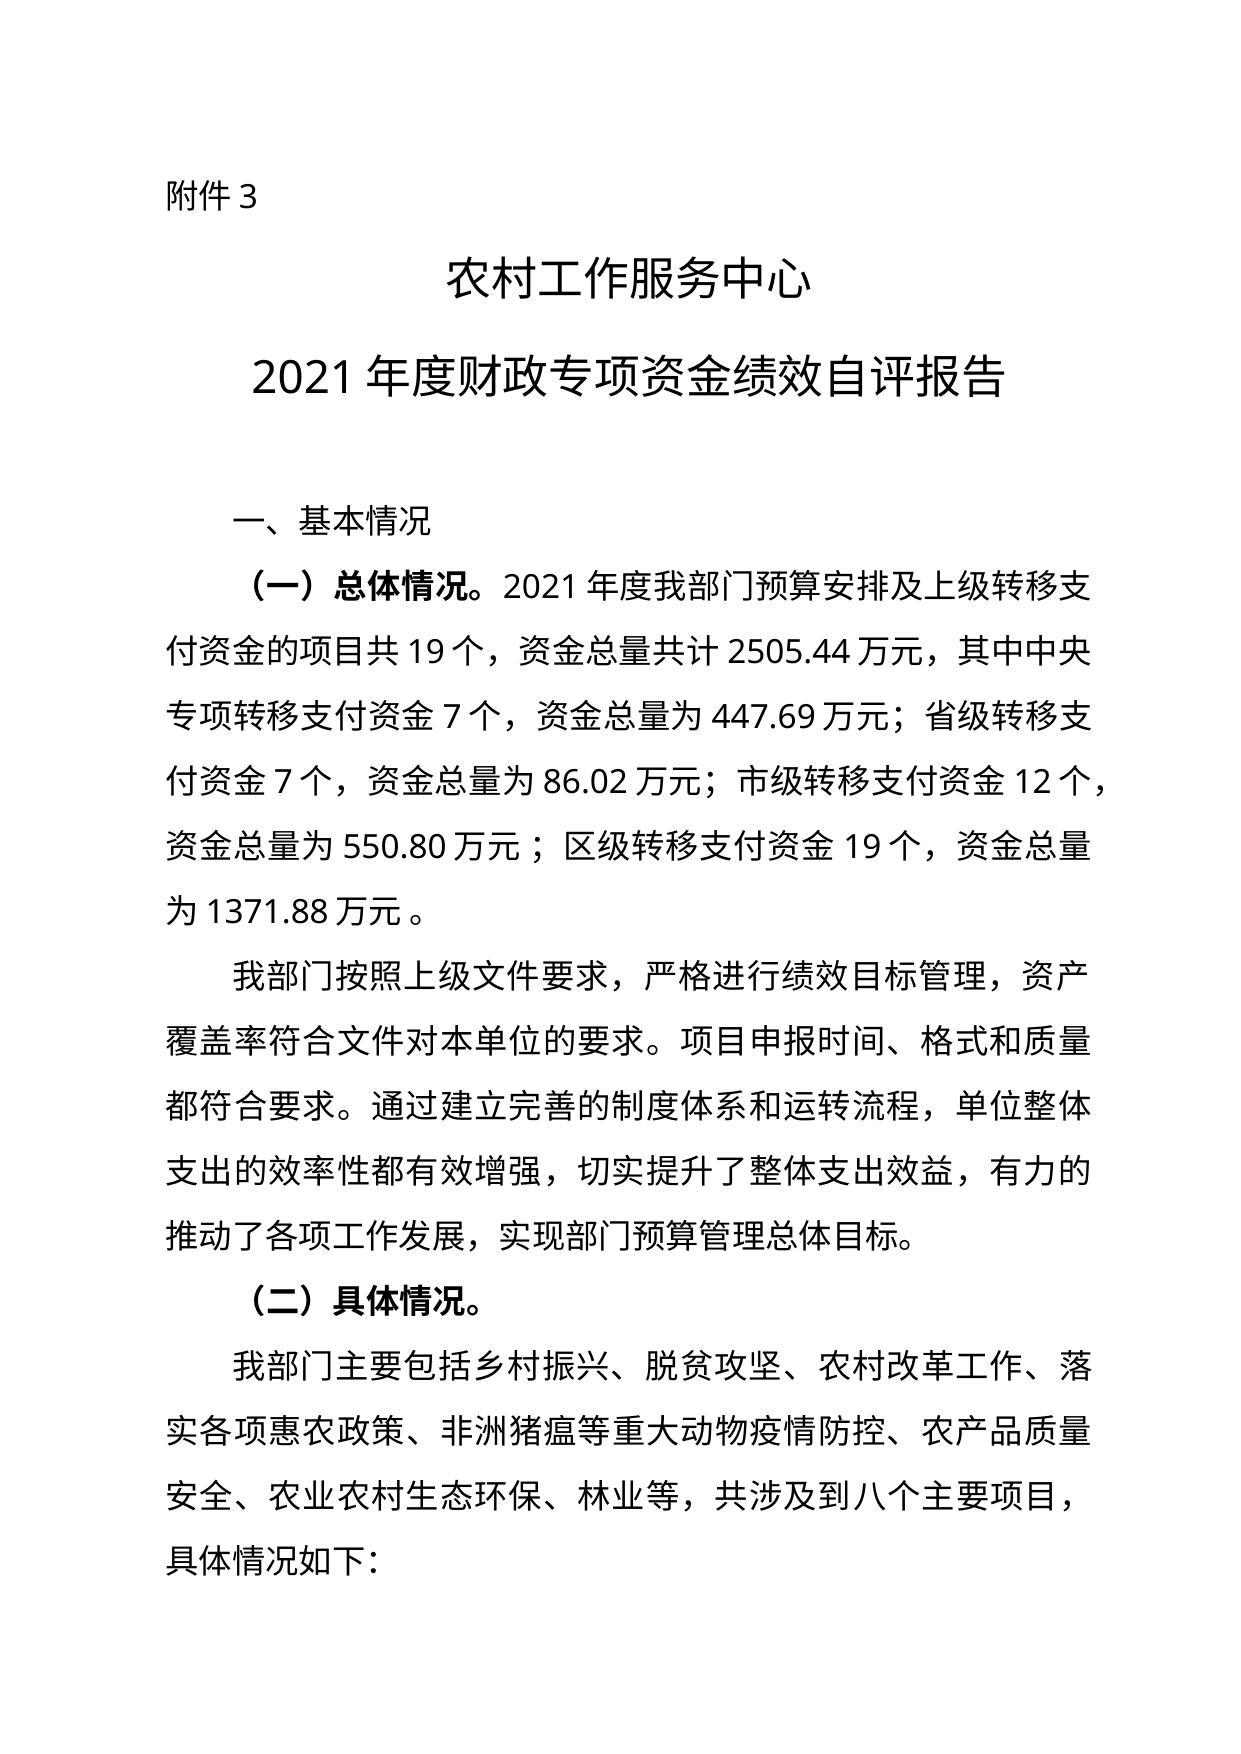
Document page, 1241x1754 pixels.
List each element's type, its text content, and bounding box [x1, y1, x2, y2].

text 农村工作服务中心 [165, 227, 1092, 324]
text 一、基本情况 [165, 487, 1092, 552]
text 我部门主要包括乡村振兴、脱贫攻坚、农村改革工作、落实各项惠农政策、非洲猪瘟等重大动物疫情防控、农产品质量安全、农业农村生态环保、林业等，共涉及到八个主要项目，具体情况如下： [165, 1332, 1092, 1592]
text （一）总体情况。2021年度我部门预算安排及上级转移支付资金的项目共19个，资金总量共计 2505.44万元，其中中央专项转移支付资金7个，资金总量为447.69万元；省级转移支付资金7个，资金总量为86.02万元；市级转移支付资金12个，资金总量为550.80万元 ；区级转移支付资金19个，资金总量为1371.88万元 。 [165, 552, 1092, 942]
text （二）具体情况。 [165, 1267, 1092, 1332]
text 附件3 [165, 162, 1092, 227]
text 2021年度财政专项资金绩效自评报告 [165, 324, 1092, 422]
text 我部门按照上级文件要求，严格进行绩效目标管理，资产覆盖率符合文件对本单位的要求。项目申报时间、格式和质量都符合要求。通过建立完善的制度体系和运转流程，单位整体支出的效率性都有效增强，切实提升了整体支出效益，有力的推动了各项工作发展，实现部门预算管理总体目标。 [165, 942, 1092, 1267]
